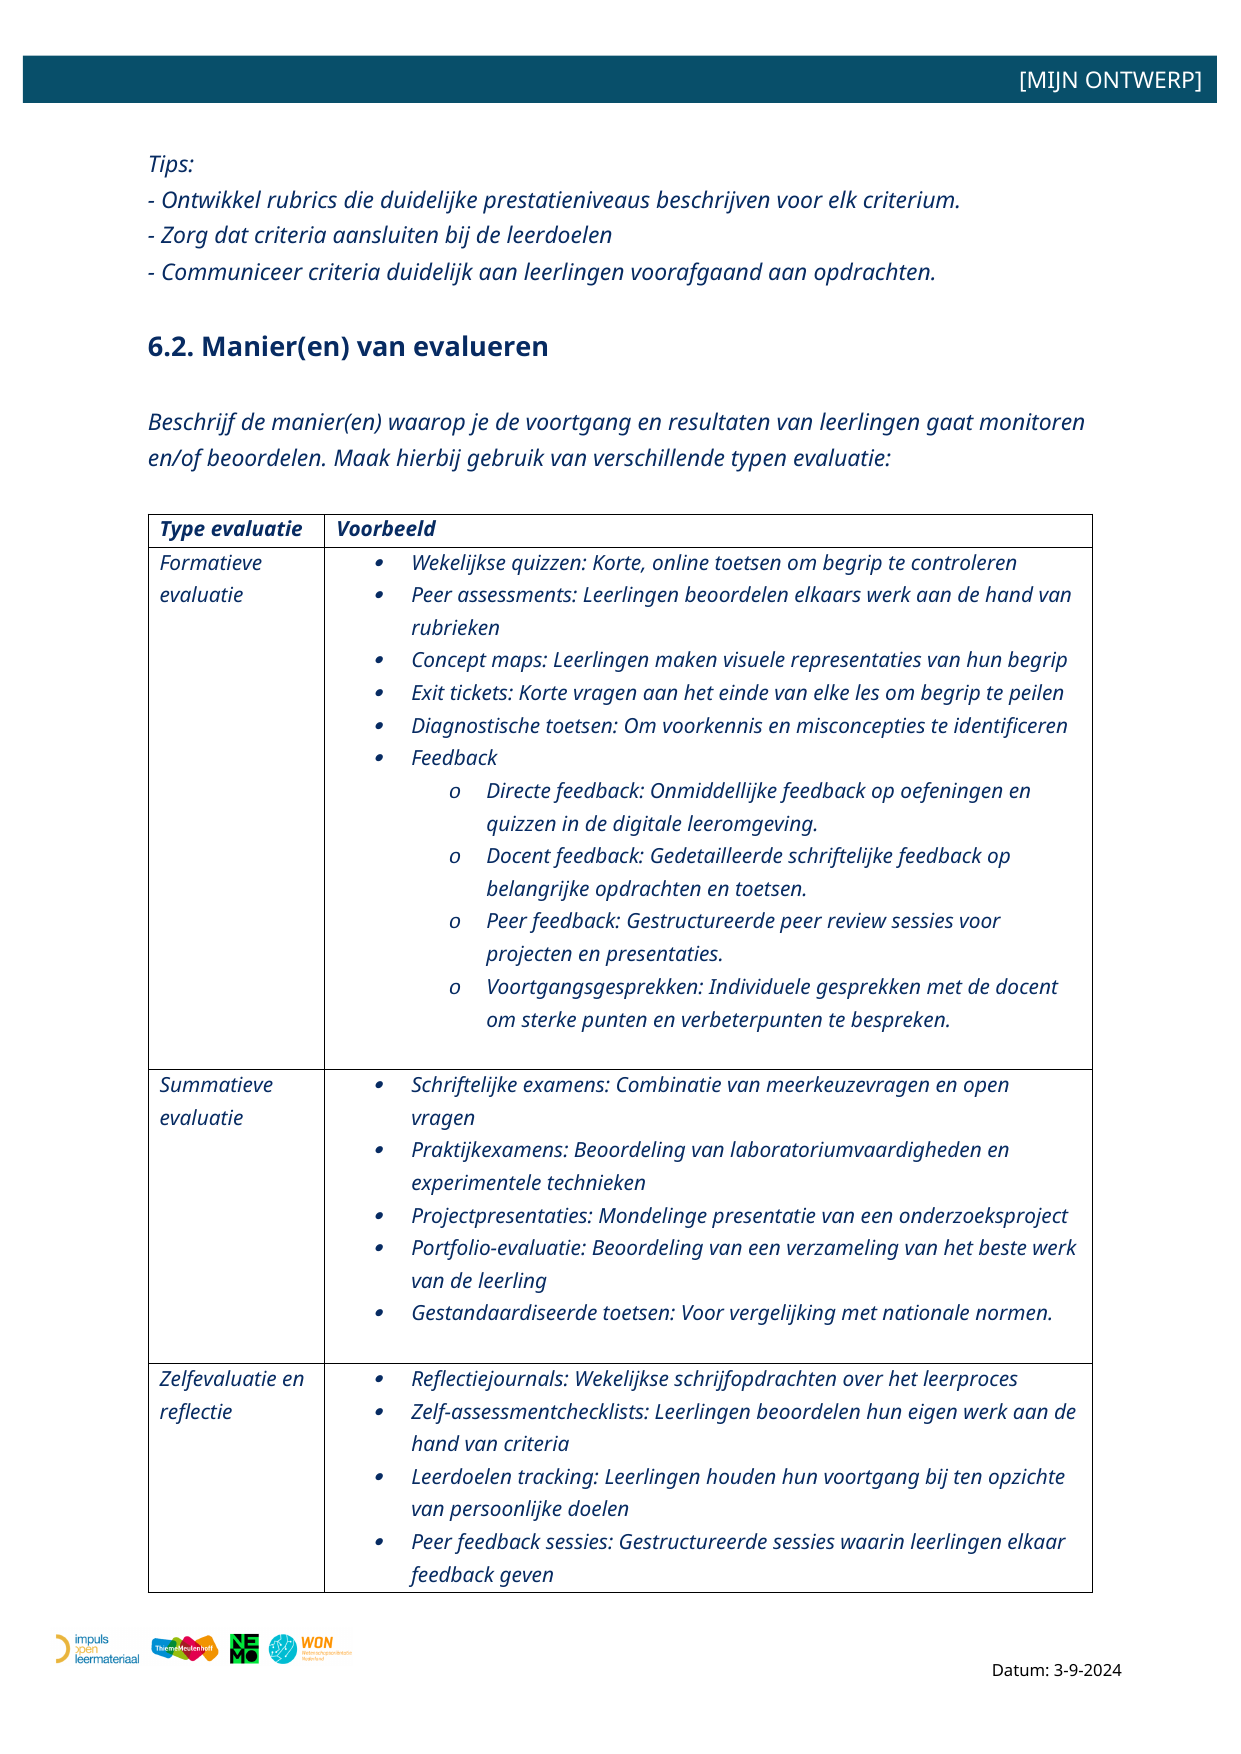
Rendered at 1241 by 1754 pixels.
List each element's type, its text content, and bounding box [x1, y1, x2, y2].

table_header Type evaluatie [149, 515, 324, 547]
table_cell Formatieve evaluatie [149, 548, 324, 1069]
subtitle 6.2. Manier(en) van evalueren [148, 327, 1093, 364]
table_header Voorbeeld [325, 515, 1092, 547]
picture [50, 1627, 353, 1666]
text - Zorg dat criteria aansluiten bij de leerdoelen [148, 219, 1093, 251]
table_cell Wekelijkse quizzen: Korte, online toetsen om begrip te controleren Peer assessments: Leerlingen beoordelen elkaars werk aan de hand van rubrieken Concept maps: Leerlingen maken visuele representaties van hun begrip Exit tickets: Korte vragen aan het einde van elke les om begrip te peilen Diagnostische toetsen: Om voorkennis en misconcepties te identificeren Feedback Directe feedback: Onmiddellijke feedback op oefeningen en quizzen in de digitale leeromgeving. Docent feedback: Gedetailleerde schriftelijke feedback op belangrijke opdrachten en toetsen. Peer feedback: Gestructureerde peer review sessies voor projecten en presentaties. Voortgangsgesprekken: Individuele gesprekken met de docent om sterke punten en verbeterpunten te bespreken. [325, 548, 1092, 1069]
text - Ontwikkel rubrics die duidelijke prestatieniveaus beschrijven voor elk criterium. [148, 183, 1093, 215]
table_cell Schriftelijke examens: Combinatie van meerkeuzevragen en open vragen Praktijkexamens: Beoordeling van laboratoriumvaardigheden en experimentele technieken Projectpresentaties: Mondelinge presentatie van een onderzoeksproject Portfolio-evaluatie: Beoordeling van een verzameling van het beste werk van de leerling Gestandaardiseerde toetsen: Voor vergelijking met nationale normen. [325, 1070, 1092, 1363]
text - Communiceer criteria duidelijk aan leerlingen voorafgaand aan opdrachten. [148, 255, 1093, 287]
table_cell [149, 1364, 324, 1592]
text Beschrijf de manier(en) waarop je de voortgang en resultaten van leerlingen gaat monitoren en/of beoordelen. Maak hierbij gebruik van verschillende typen evaluatie: [148, 406, 1093, 473]
table_cell Summatieve evaluatie [149, 1070, 324, 1363]
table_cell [325, 1364, 1092, 1592]
text Tips: [148, 148, 1093, 179]
